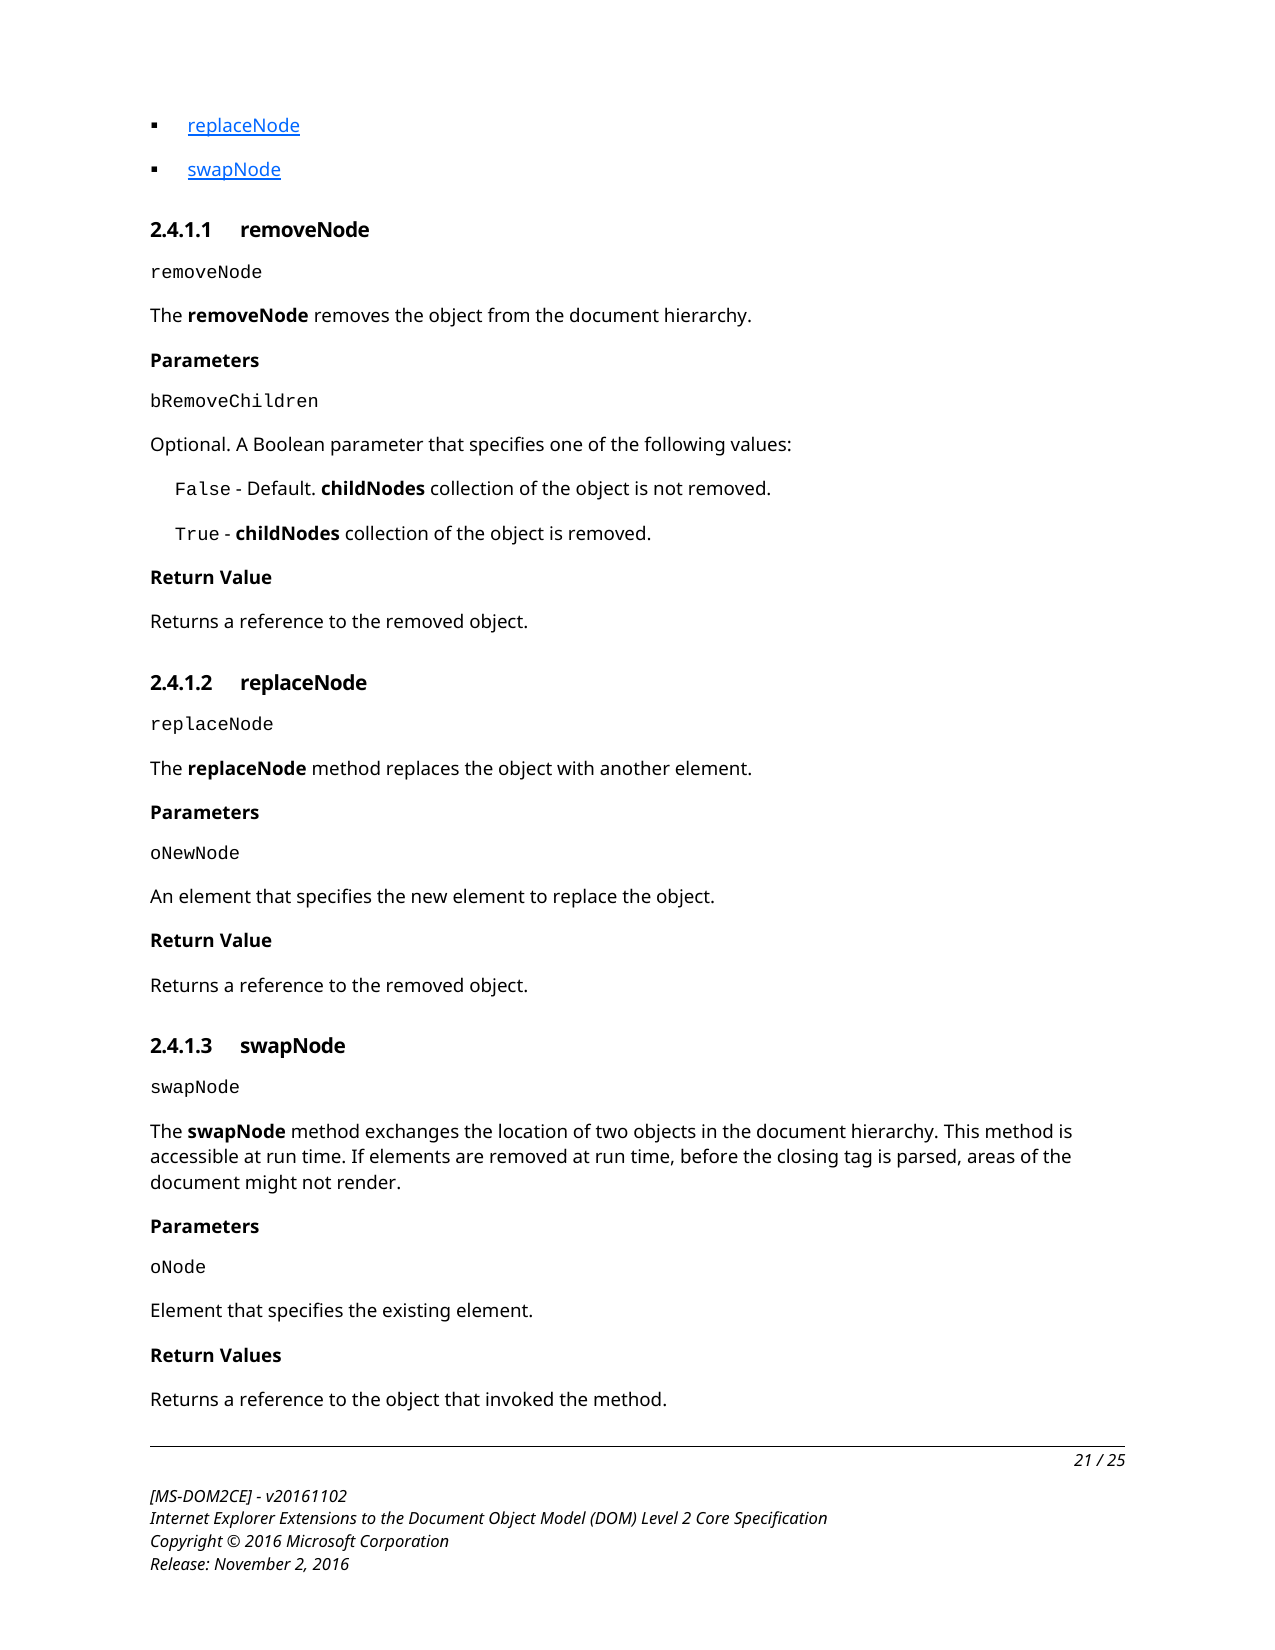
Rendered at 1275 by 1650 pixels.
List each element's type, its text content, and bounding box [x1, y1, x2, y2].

list replaceNode [150, 112, 1125, 138]
text Return Value [150, 928, 1125, 953]
text Return Value [150, 564, 1125, 590]
text False - Default. childNodes collection of the object is not removed. [150, 476, 1125, 501]
text Parameters [150, 347, 1125, 373]
text The swapNode method exchanges the location of two objects in the document hierarchy. This method is accessible at run time. If elements are removed at run time, before the closing tag is parsed, areas of the document might not render. [150, 1118, 1125, 1194]
text The replaceNode method replaces the object with another element. [150, 755, 1125, 780]
text An element that specifies the new element to replace the object. [150, 883, 1125, 909]
text removeNode [150, 263, 1125, 284]
text Parameters [150, 799, 1125, 825]
subtitle swapNode [150, 1031, 1125, 1059]
text Returns a reference to the removed object. [150, 609, 1125, 634]
subtitle replaceNode [150, 668, 1125, 696]
text Element that specifies the existing element. [150, 1298, 1125, 1323]
text The removeNode removes the object from the document hierarchy. [150, 303, 1125, 328]
text replaceNode [150, 715, 1125, 736]
text swapNode [150, 1078, 1125, 1099]
text bRemoveChildren [150, 391, 1125, 413]
subtitle removeNode [150, 216, 1125, 244]
text oNode [150, 1258, 1125, 1279]
text Returns a reference to the removed object. [150, 972, 1125, 997]
text Returns a reference to the object that invoked the method. [150, 1386, 1125, 1412]
list swapNode [150, 157, 1125, 182]
text Optional. A Boolean parameter that specifies one of the following values: [150, 431, 1125, 457]
text Return Values [150, 1342, 1125, 1367]
text Parameters [150, 1213, 1125, 1239]
text oNewNode [150, 843, 1125, 865]
text True - childNodes collection of the object is removed. [150, 520, 1125, 546]
